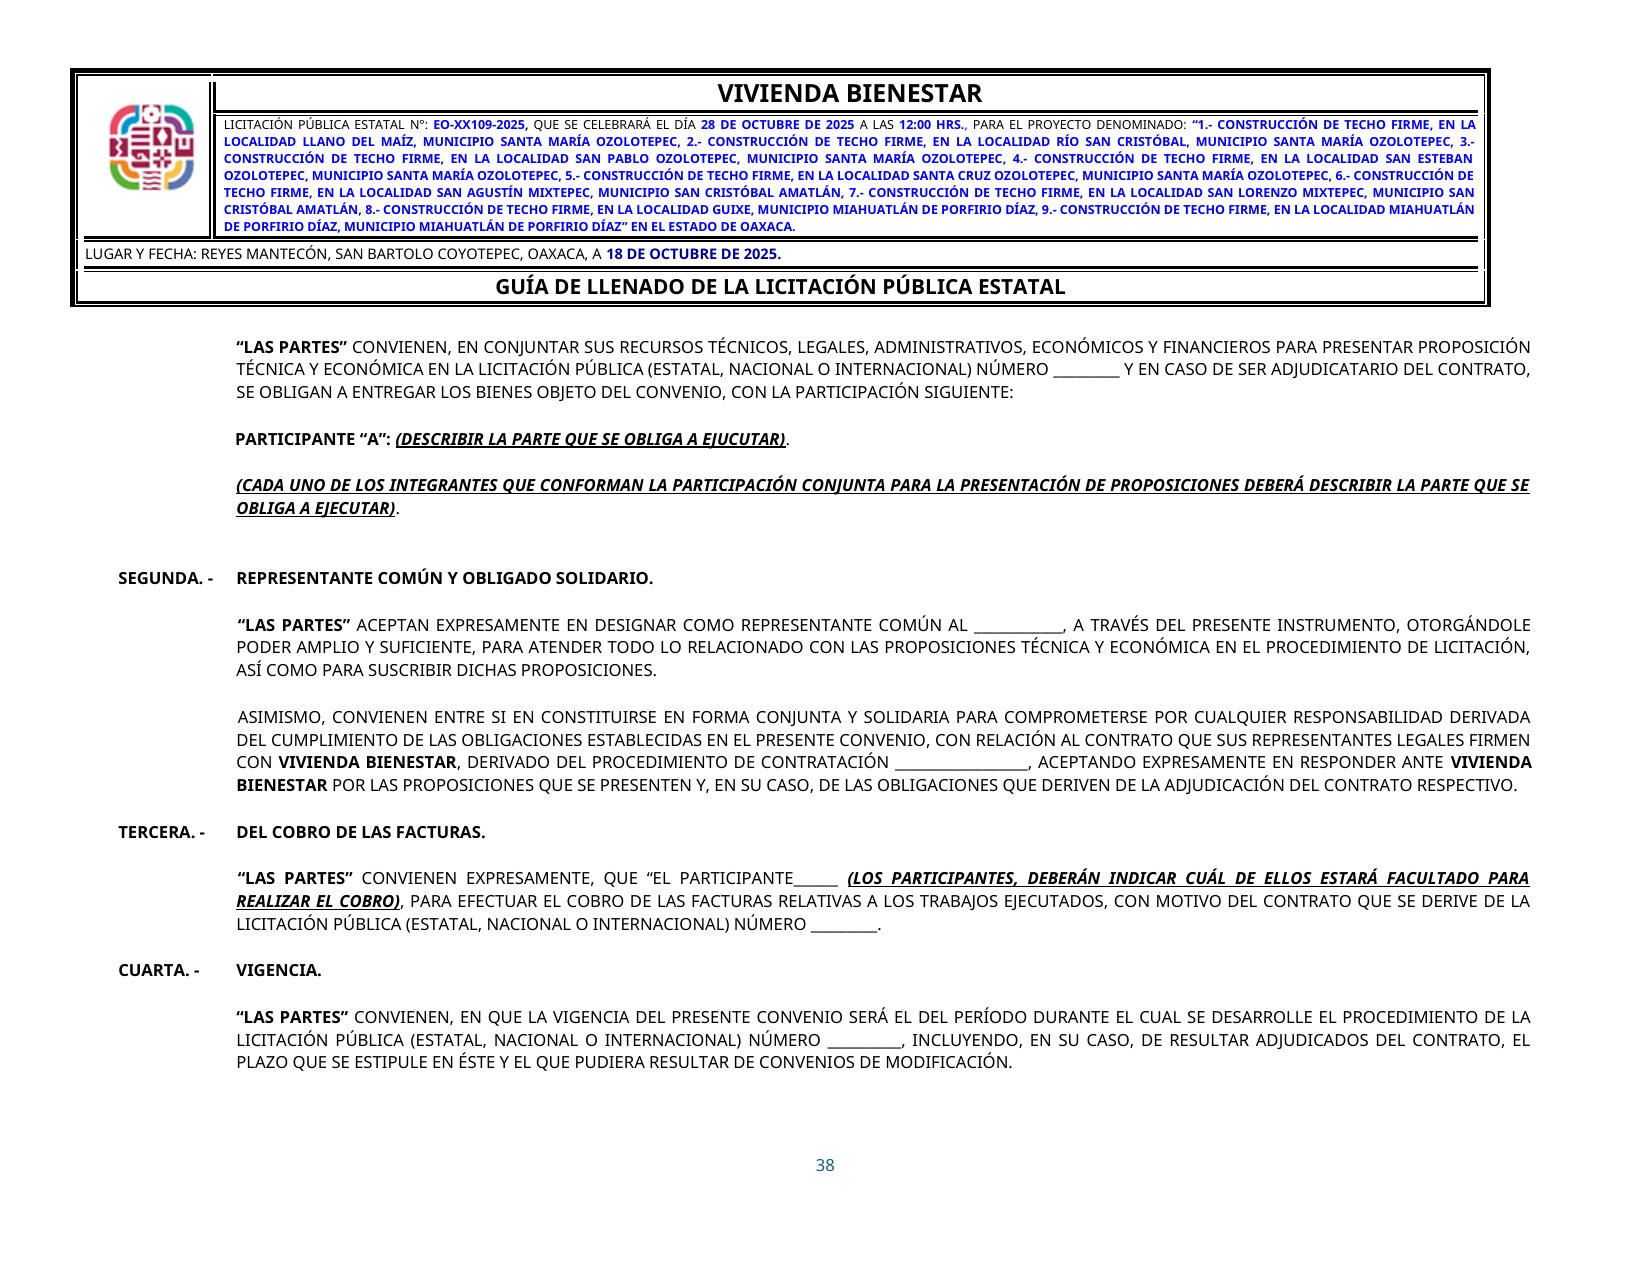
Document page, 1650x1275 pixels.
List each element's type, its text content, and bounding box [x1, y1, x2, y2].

text SEGUNDA. - REPRESENTANTE COMÚN Y OBLIGADO SOLIDARIO. [118, 567, 1532, 589]
text “LAS PARTES” CONVIENEN, EN QUE LA VIGENCIA DEL PRESENTE CONVENIO SERÁ EL DEL PERÍODO DURANTE EL CUAL SE DESARROLLE EL PROCEDIMIENTO DE LA LICITACIÓN PÚBLICA (ESTATAL, NACIONAL O INTERNACIONAL) NÚMERO __________, INCLUYENDO, EN SU CASO, DE RESULTAR ADJUDICADOS DEL CONTRATO, EL PLAZO QUE SE ESTIPULE EN ÉSTE Y EL QUE PUDIERA RESULTAR DE CONVENIOS DE MODIFICACIÓN. [236, 1006, 1532, 1074]
picture [98, 97, 205, 196]
text “LAS PARTES” ACEPTAN EXPRESAMENTE EN DESIGNAR COMO REPRESENTANTE COMÚN AL ____________, A TRAVÉS DEL PRESENTE INSTRUMENTO, OTORGÁNDOLE PODER AMPLIO Y SUFICIENTE, PARA ATENDER TODO LO RELACIONADO CON LAS PROPOSICIONES TÉCNICA Y ECONÓMICA EN EL PROCEDIMIENTO DE LICITACIÓN, ASÍ COMO PARA SUSCRIBIR DICHAS PROPOSICIONES. [236, 613, 1532, 681]
text “LAS PARTES” CONVIENEN, EN CONJUNTAR SUS RECURSOS TÉCNICOS, LEGALES, ADMINISTRATIVOS, ECONÓMICOS Y FINANCIEROS PARA PRESENTAR PROPOSICIÓN TÉCNICA Y ECONÓMICA EN LA LICITACIÓN PÚBLICA (ESTATAL, NACIONAL O INTERNACIONAL) NÚMERO _________ Y EN CASO DE SER ADJUDICATARIO DEL CONTRATO, SE OBLIGAN A ENTREGAR LOS BIENES OBJETO DEL CONVENIO, CON LA PARTICIPACIÓN SIGUIENTE: [236, 335, 1532, 403]
text “LAS PARTES” CONVIENEN EXPRESAMENTE, QUE “EL PARTICIPANTE______ (LOS PARTICIPANTES, DEBERÁN INDICAR CUÁL DE ELLOS ESTARÁ FACULTADO PARA REALIZAR EL COBRO), PARA EFECTUAR EL COBRO DE LAS FACTURAS RELATIVAS A LOS TRABAJOS EJECUTADOS, CON MOTIVO DEL CONTRATO QUE SE DERIVE DE LA LICITACIÓN PÚBLICA (ESTATAL, NACIONAL O INTERNACIONAL) NÚMERO _________. [236, 867, 1532, 935]
text (CADA UNO DE LOS INTEGRANTES QUE CONFORMAN LA PARTICIPACIÓN CONJUNTA PARA LA PRESENTACIÓN DE PROPOSICIONES DEBERÁ DESCRIBIR LA PARTE QUE SE OBLIGA A EJECUTAR). [236, 474, 1532, 519]
text ASIMISMO, CONVIENEN ENTRE SI EN CONSTITUIRSE EN FORMA CONJUNTA Y SOLIDARIA PARA COMPROMETERSE POR CUALQUIER RESPONSABILIDAD DERIVADA DEL CUMPLIMIENTO DE LAS OBLIGACIONES ESTABLECIDAS EN EL PRESENTE CONVENIO, CON RELACIÓN AL CONTRATO QUE SUS REPRESENTANTES LEGALES FIRMEN CON VIVIENDA BIENESTAR, DERIVADO DEL PROCEDIMIENTO DE CONTRATACIÓN __________________, ACEPTANDO EXPRESAMENTE EN RESPONDER ANTE VIVIENDA BIENESTAR POR LAS PROPOSICIONES QUE SE PRESENTEN Y, EN SU CASO, DE LAS OBLIGACIONES QUE DERIVEN DE LA ADJUDICACIÓN DEL CONTRATO RESPECTIVO. [236, 705, 1532, 796]
text TERCERA. - DEL COBRO DE LAS FACTURAS. [118, 820, 1532, 843]
text CUARTA. - VIGENCIA. [118, 959, 1532, 982]
text PARTICIPANTE “A”: (DESCRIBIR LA PARTE QUE SE OBLIGA A EJUCUTAR). [235, 427, 1532, 450]
